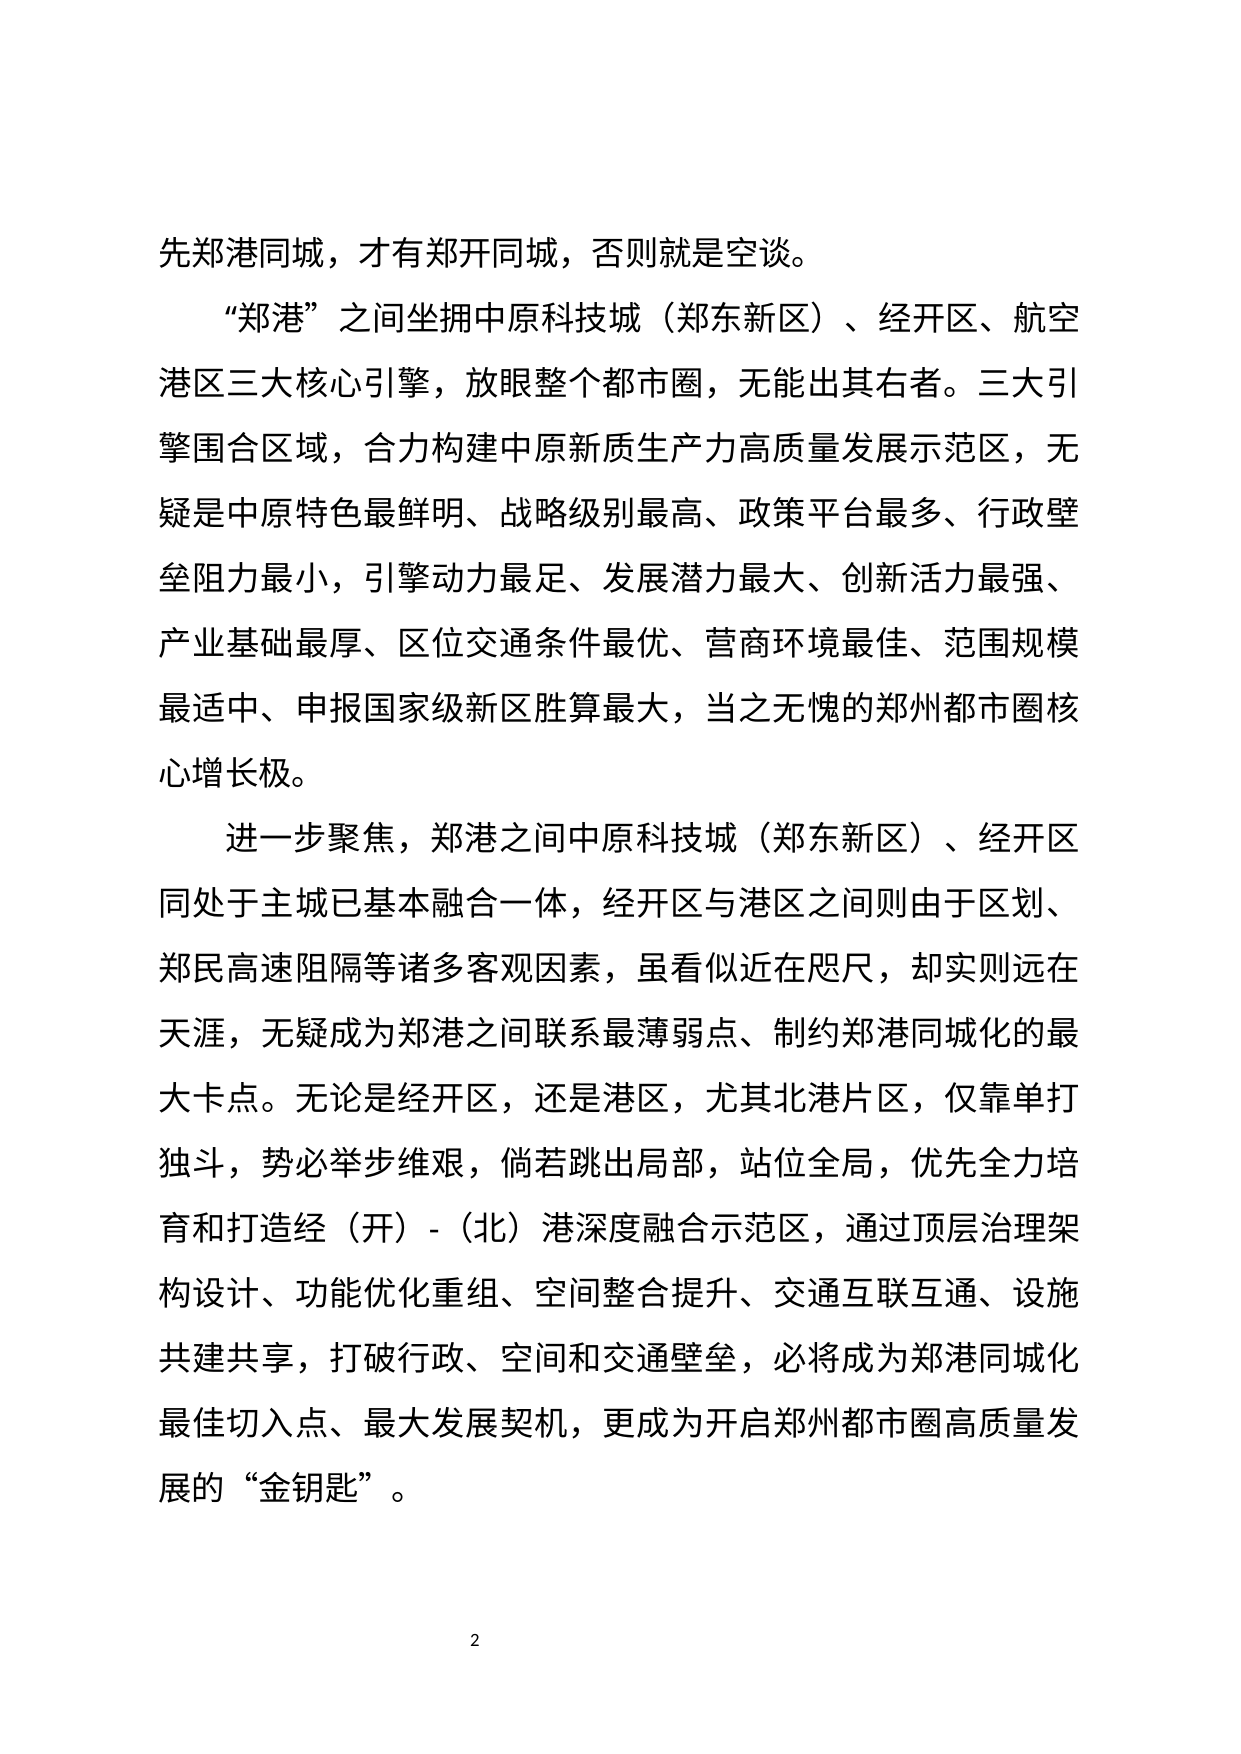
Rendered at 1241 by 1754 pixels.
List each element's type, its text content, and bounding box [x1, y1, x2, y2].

text “郑港”之间坐拥中原科技城（郑东新区）、经开区、航空港区三大核心引擎，放眼整个都市圈，无能出其右者。三大引擎围合区域，合力构建中原新质生产力高质量发展示范区，无疑是中原特色最鲜明、战略级别最高、政策平台最多、行政壁垒阻力最小，引擎动力最足、发展潜力最大、创新活力最强、产业基础最厚、区位交通条件最优、营商环境最佳、范围规模最适中、申报国家级新区胜算最大，当之无愧的郑州都市圈核心增长极。 [158, 283, 1082, 803]
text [158, 218, 1082, 283]
text 进一步聚焦，郑港之间中原科技城（郑东新区）、经开区同处于主城已基本融合一体，经开区与港区之间则由于区划、郑民高速阻隔等诸多客观因素，虽看似近在咫尺，却实则远在天涯，无疑成为郑港之间联系最薄弱点、制约郑港同城化的最大卡点。无论是经开区，还是港区，尤其北港片区，仅靠单打独斗，势必举步维艰，倘若跳出局部，站位全局，优先全力培育和打造经（开）-（北）港深度融合示范区，通过顶层治理架构设计、功能优化重组、空间整合提升、交通互联互通、设施共建共享，打破行政、空间和交通壁垒，必将成为郑港同城化最佳切入点、最大发展契机，更成为开启郑州都市圈高质量发展的“金钥匙”。 [158, 803, 1082, 1518]
